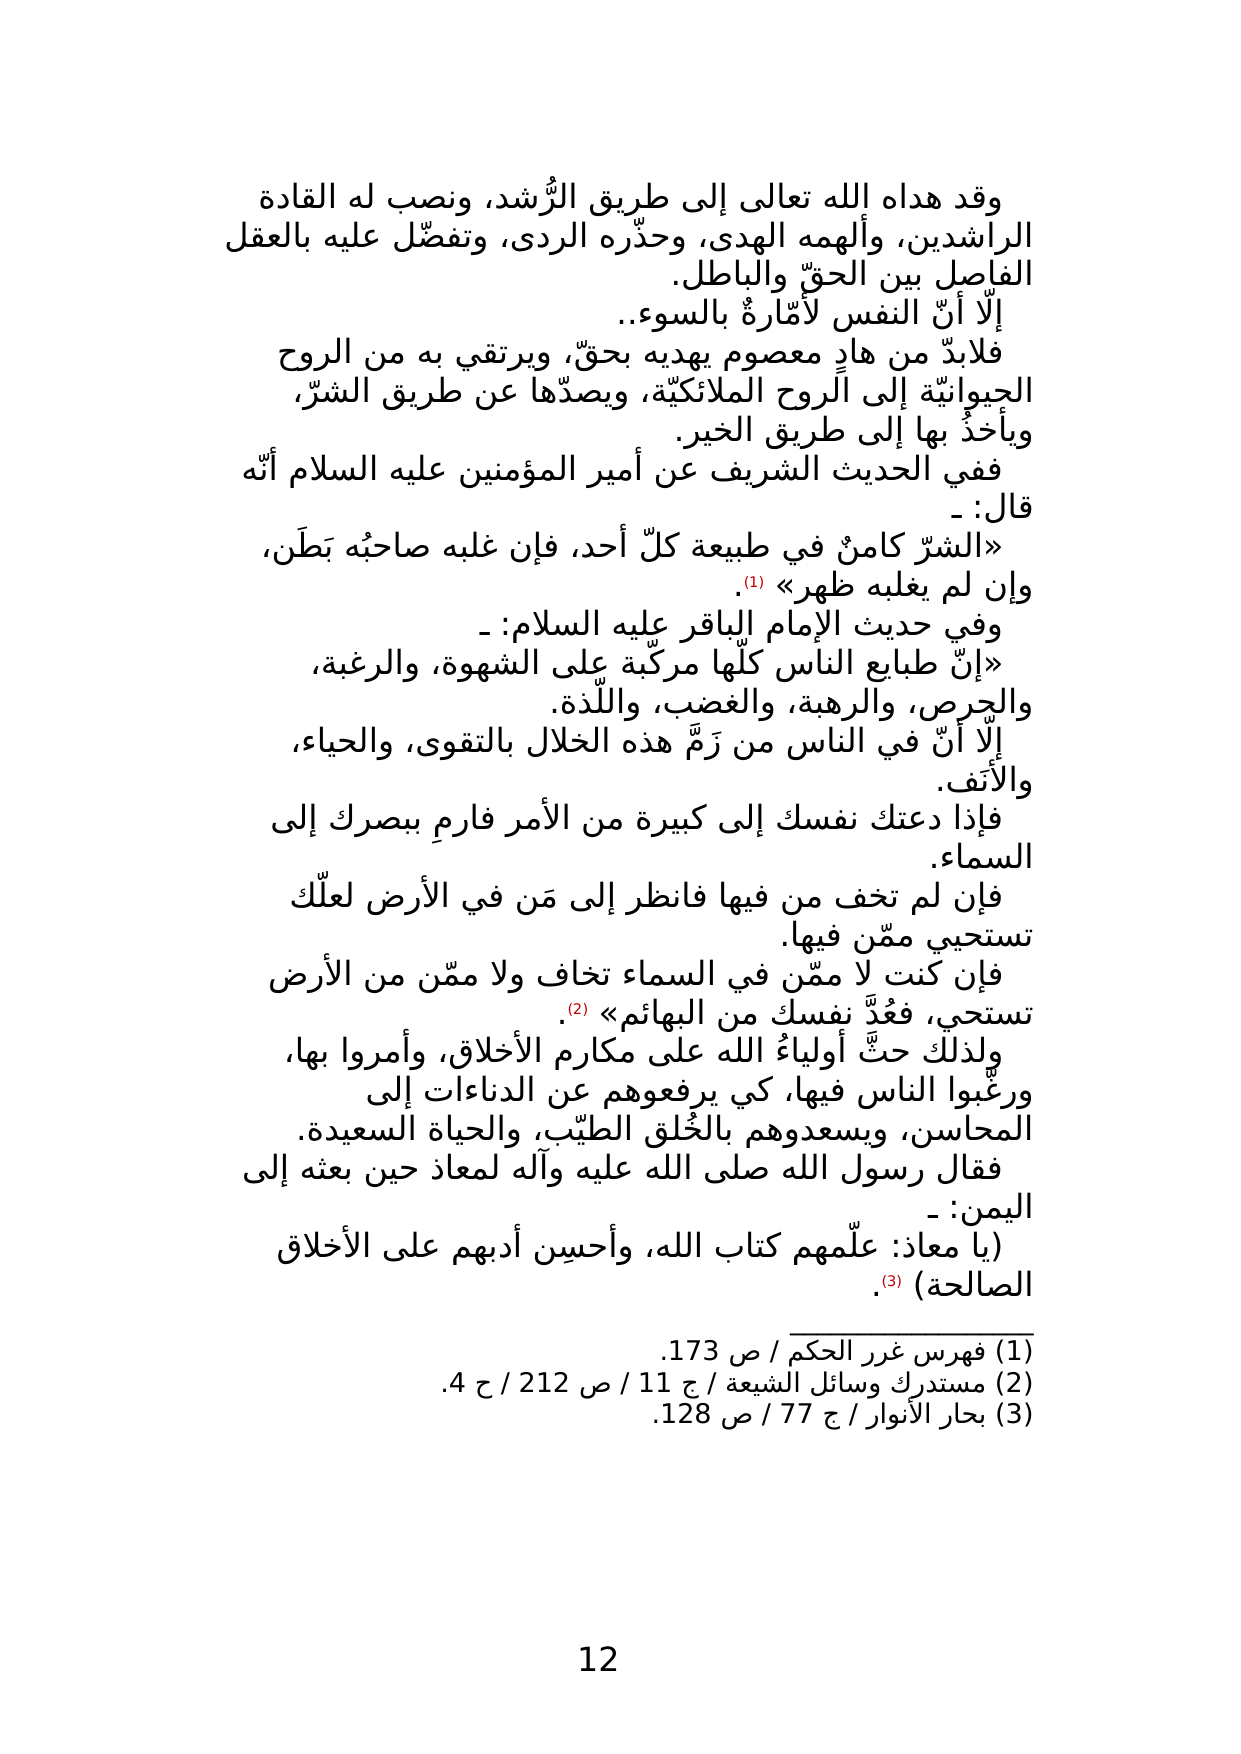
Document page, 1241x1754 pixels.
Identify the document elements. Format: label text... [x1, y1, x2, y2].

text (3) بحار الأنوار / ج 77 / ص 128. [222, 1399, 1033, 1430]
text __________________ [222, 1304, 1033, 1336]
text ففي الحديث الشريف عن أمير المؤمنين عليه السلام أنّه قال: ـ [222, 449, 1033, 527]
text وقد هداه الله تعالى إلى طريق الرُّشد، ونصب له القادة الراشدين، وألهمه الهدى، وحذّره الردى، وتفضّل عليه بالعقل الفاصل بين الحقّ والباطل. [222, 177, 1033, 294]
text وفي حديث الإمام الباقر عليه السلام: ـ [222, 604, 1033, 643]
text إلّا أنّ النفس لأمّارةٌ بالسوء.. [222, 294, 1033, 333]
text فإذا دعتك نفسك إلى كبيرة من الأمر فارمِ ببصرك إلى السماء. [222, 799, 1033, 877]
text ولذلك حثَّ أولياءُ الله على مكارم الأخلاق، وأمروا بها، ورغّبوا الناس فيها، كي يرفعوهم عن الدناءات إلى المحاسن، ويسعدوهم بالخُلق الطيّب، والحياة السعيدة. [222, 1032, 1033, 1148]
text «إنّ طبايع الناس كلّها مركّبة على الشهوة، والرغبة، والحرص، والرهبة، والغضب، واللّذة. [222, 643, 1033, 721]
text (يا معاذ: علّمهم كتاب الله، وأحسِن أدبهم على الأخلاق الصالحة) (3). [222, 1226, 1033, 1304]
text (1) فهرس غرر الحكم / ص 173. [222, 1336, 1033, 1367]
text «الشرّ كامنٌ في طبيعة كلّ أحد، فإن غلبه صاحبُه بَطَن، وإن لم يغلبه ظهر» (1). [222, 527, 1033, 604]
text فقال رسول الله صلى الله عليه وآله لمعاذ حين بعثه إلى اليمن: ـ [222, 1148, 1033, 1226]
text (2) مستدرك وسائل الشيعة / ج 11 / ص 212 / ح 4. [222, 1367, 1033, 1399]
text فإن كنت لا ممّن في السماء تخاف ولا ممّن من الأرض تستحي، فعُدَّ نفسك من البهائم» (2). [222, 954, 1033, 1032]
text فلابدّ من هادٍ معصوم يهديه بحقّ، ويرتقي به من الروح الحيوانيّة إلى الروح الملائكيّة، ويصدّها عن طريق الشرّ، ويأخذُ بها إلى طريق الخير. [222, 333, 1033, 449]
text فإن لم تخف من فيها فانظر إلى مَن في الأرض لعلّك تستحيي ممّن فيها. [222, 877, 1033, 954]
text إلّا أنّ في الناس من زَمَّ هذه الخلال بالتقوى، والحياء، والأنَف. [222, 721, 1033, 799]
